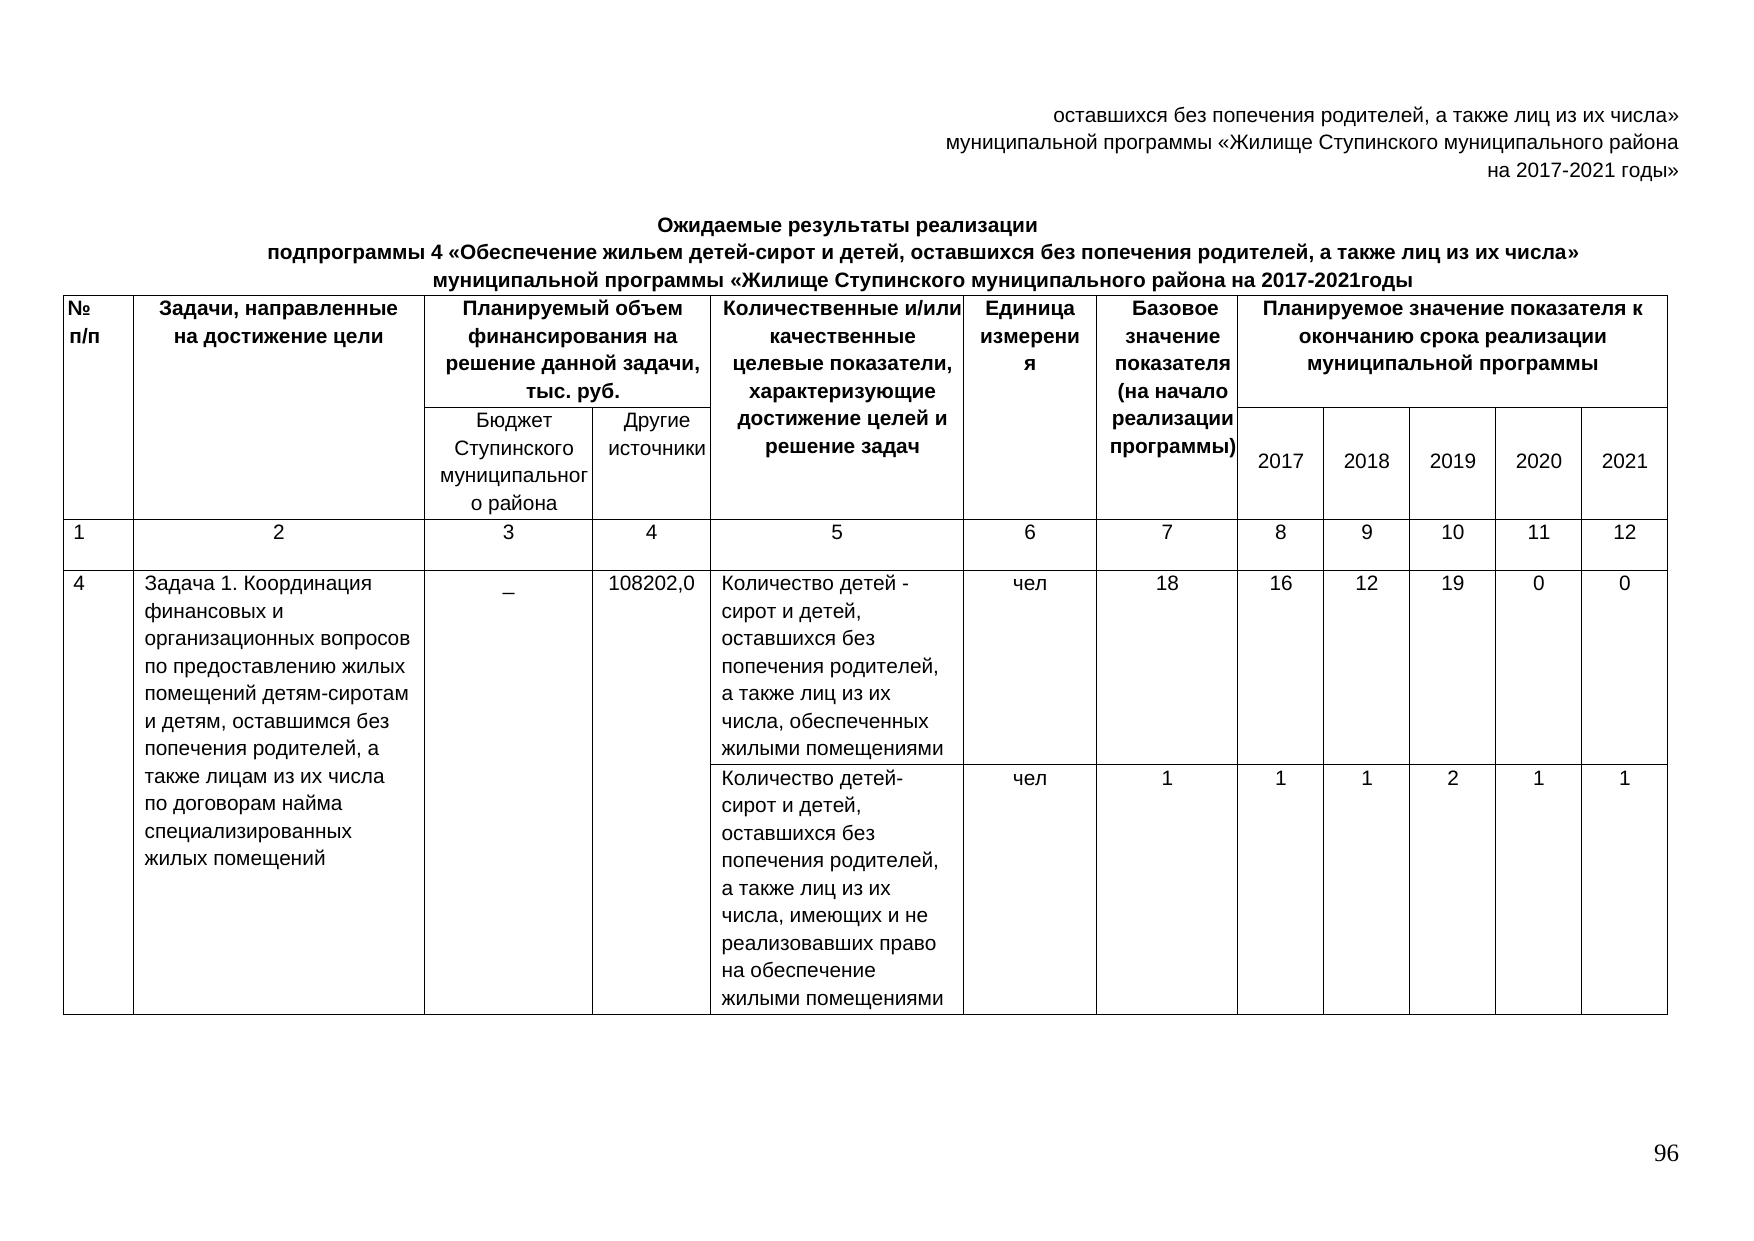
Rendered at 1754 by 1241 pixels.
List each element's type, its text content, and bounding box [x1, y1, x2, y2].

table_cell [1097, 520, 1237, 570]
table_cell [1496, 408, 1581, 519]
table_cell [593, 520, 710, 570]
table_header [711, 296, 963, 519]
text на 2017-2021 годы» [16, 158, 1679, 182]
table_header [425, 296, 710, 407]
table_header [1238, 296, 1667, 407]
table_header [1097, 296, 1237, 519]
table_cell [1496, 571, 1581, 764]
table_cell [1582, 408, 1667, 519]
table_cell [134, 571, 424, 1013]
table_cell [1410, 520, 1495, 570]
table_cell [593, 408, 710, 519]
text подпрограммы 4 «Обеспечение жильем детей-сирот и детей, оставшихся без попечения родителей, а также лиц из их числа» [16, 240, 1754, 264]
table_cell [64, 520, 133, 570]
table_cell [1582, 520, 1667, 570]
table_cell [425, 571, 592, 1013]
text муниципальной программы «Жилище Ступинского муниципального района на 2017-2021годы [16, 268, 1754, 292]
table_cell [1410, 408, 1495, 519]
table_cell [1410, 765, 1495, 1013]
text Ожидаемые результаты реализации [16, 213, 1679, 237]
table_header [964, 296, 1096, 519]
text муниципальной программы «Жилище Ступинского муниципального района [16, 130, 1679, 154]
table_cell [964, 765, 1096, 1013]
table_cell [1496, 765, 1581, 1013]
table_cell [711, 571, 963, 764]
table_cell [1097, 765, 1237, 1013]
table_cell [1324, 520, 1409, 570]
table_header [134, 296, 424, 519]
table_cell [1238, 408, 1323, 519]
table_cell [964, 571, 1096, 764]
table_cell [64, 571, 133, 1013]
text оставшихся без попечения родителей, а также лиц из их числа» [16, 103, 1679, 127]
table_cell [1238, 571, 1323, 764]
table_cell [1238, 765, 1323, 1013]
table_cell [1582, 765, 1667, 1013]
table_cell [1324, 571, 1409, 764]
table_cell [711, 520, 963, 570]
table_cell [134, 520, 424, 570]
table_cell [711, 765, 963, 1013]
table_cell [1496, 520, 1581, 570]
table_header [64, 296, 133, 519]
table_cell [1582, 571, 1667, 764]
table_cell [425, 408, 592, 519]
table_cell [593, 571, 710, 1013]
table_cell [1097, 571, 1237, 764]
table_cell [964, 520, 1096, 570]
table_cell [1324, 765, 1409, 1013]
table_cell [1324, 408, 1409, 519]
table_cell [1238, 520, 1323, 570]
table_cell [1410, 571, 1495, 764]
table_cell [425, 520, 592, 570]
